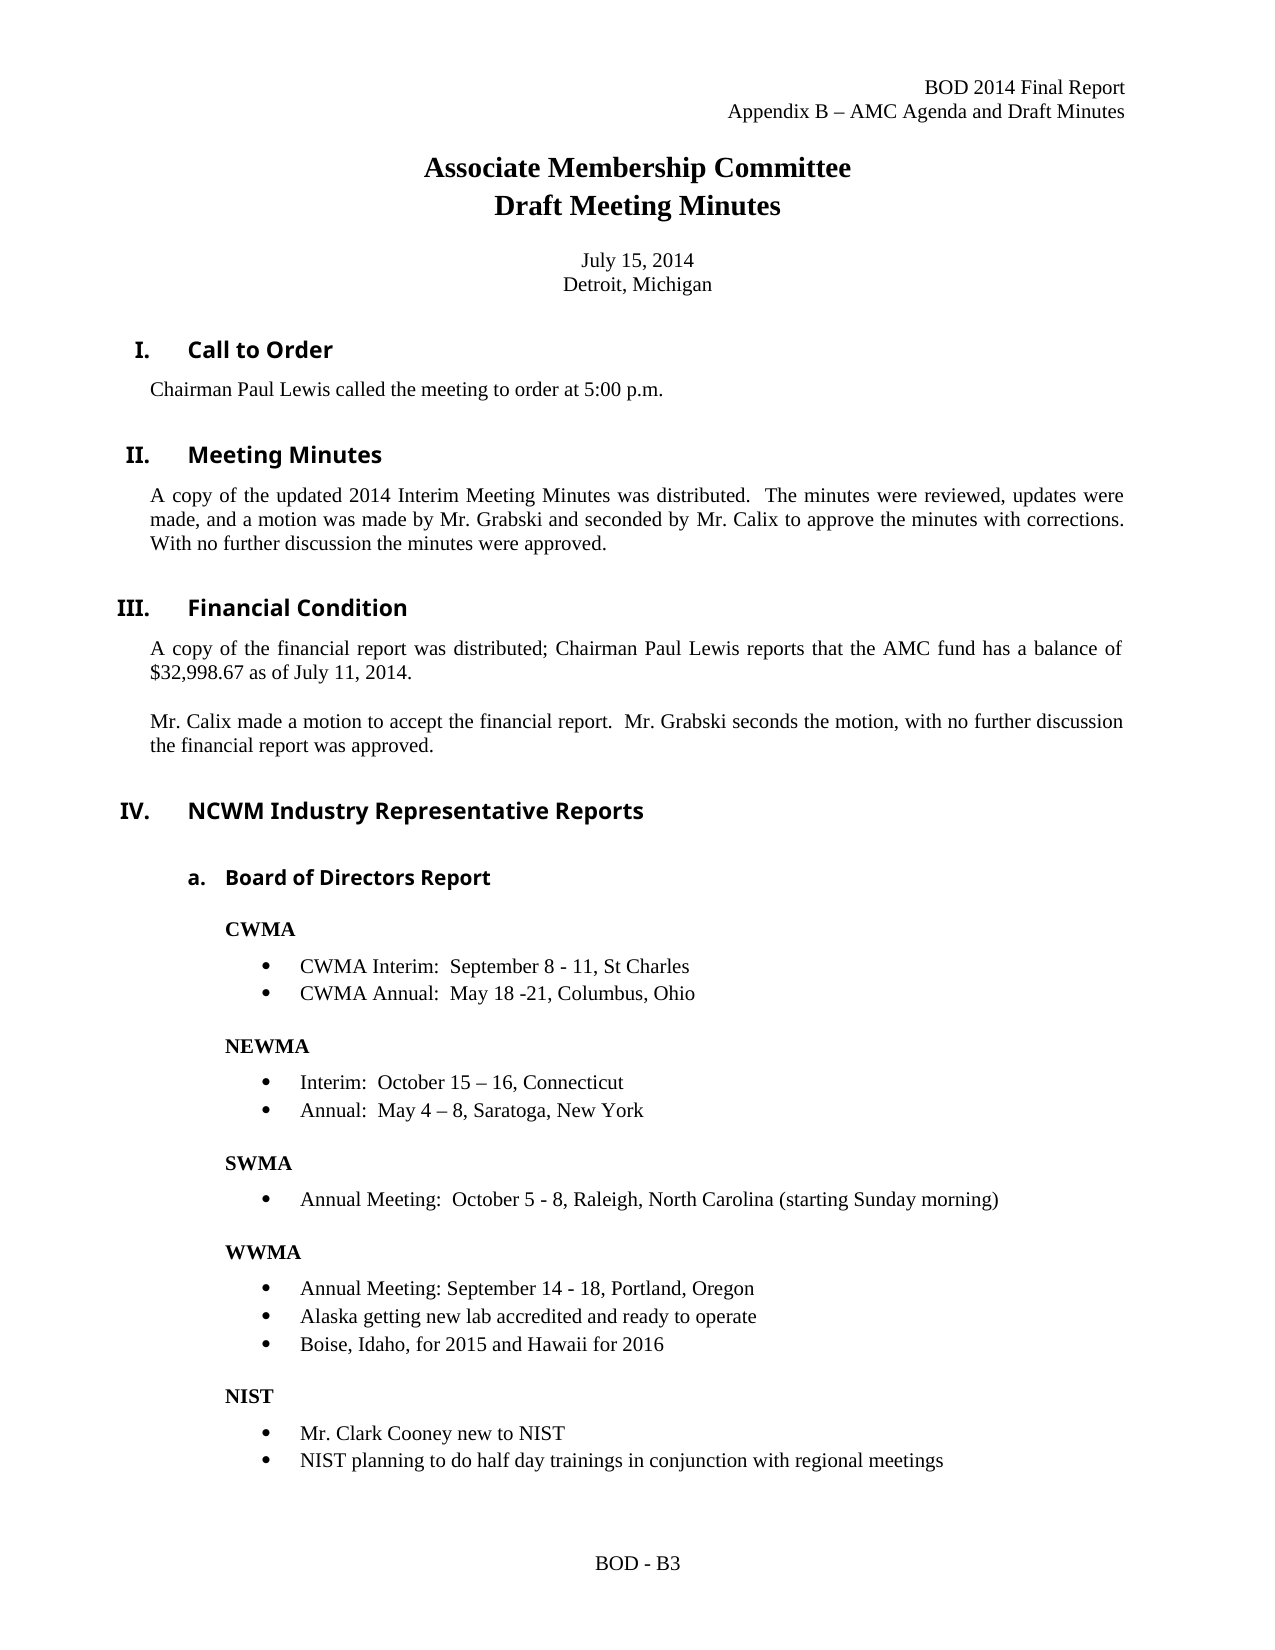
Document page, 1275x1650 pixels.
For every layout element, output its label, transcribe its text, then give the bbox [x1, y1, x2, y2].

text CWMA [225, 917, 1125, 941]
list Boise, Idaho, for 2015 and Hawaii for 2016 [262, 1331, 1125, 1356]
subtitle Associate Membership Committee Draft Meeting Minutes [150, 150, 1125, 222]
text A copy of the financial report was distributed; Chairman Paul Lewis reports that the AMC fund has a balance of $32,998.67 as of July 11, 2014. [150, 636, 1125, 684]
list Alaska getting new lab accredited and ready to operate [262, 1304, 1125, 1328]
text NCWM Industry Representative Reports [150, 795, 1125, 826]
text NEWMA [225, 1034, 1125, 1058]
text Chairman Paul Lewis called the meeting to order at 5:00 p.m. [150, 377, 1125, 401]
list Annual Meeting: October 5 - 8, Raleigh, North Carolina (starting Sunday morning) [262, 1187, 1125, 1211]
list Mr. Clark Cooney new to NIST [262, 1421, 1125, 1445]
list Interim: October 15 – 16, Connecticut [262, 1070, 1125, 1094]
text A copy of the updated 2014 Interim Meeting Minutes was distributed. The minutes were reviewed, updates were made, and a motion was made by Mr. Grabski and seconded by Mr. Calix to approve the minutes with corrections. With no further discussion the minutes were approved. [150, 483, 1125, 555]
text Meeting Minutes [150, 439, 1125, 470]
list Call to Order [150, 333, 1125, 365]
list Annual: May 4 – 8, Saratoga, New York [262, 1098, 1125, 1122]
list Board of Directors Report [187, 863, 1125, 892]
text WWMA [225, 1240, 1125, 1264]
text Mr. Calix made a motion to accept the financial report. Mr. Grabski seconds the motion, with no further discussion the financial report was approved. [150, 709, 1125, 757]
list Annual Meeting: September 14 - 18, Portland, Oregon [262, 1276, 1125, 1300]
text Financial Condition [150, 592, 1125, 623]
list CWMA Interim: September 8 - 11, St Charles [262, 953, 1125, 978]
text Detroit, Michigan [150, 272, 1125, 296]
text SWMA [225, 1151, 1125, 1174]
list CWMA Annual: May 18 -21, Columbus, Ohio [262, 981, 1125, 1005]
text NIST [225, 1384, 1125, 1408]
list NIST planning to do half day trainings in conjunction with regional meetings [262, 1448, 1125, 1472]
text July 15, 2014 [150, 248, 1125, 272]
